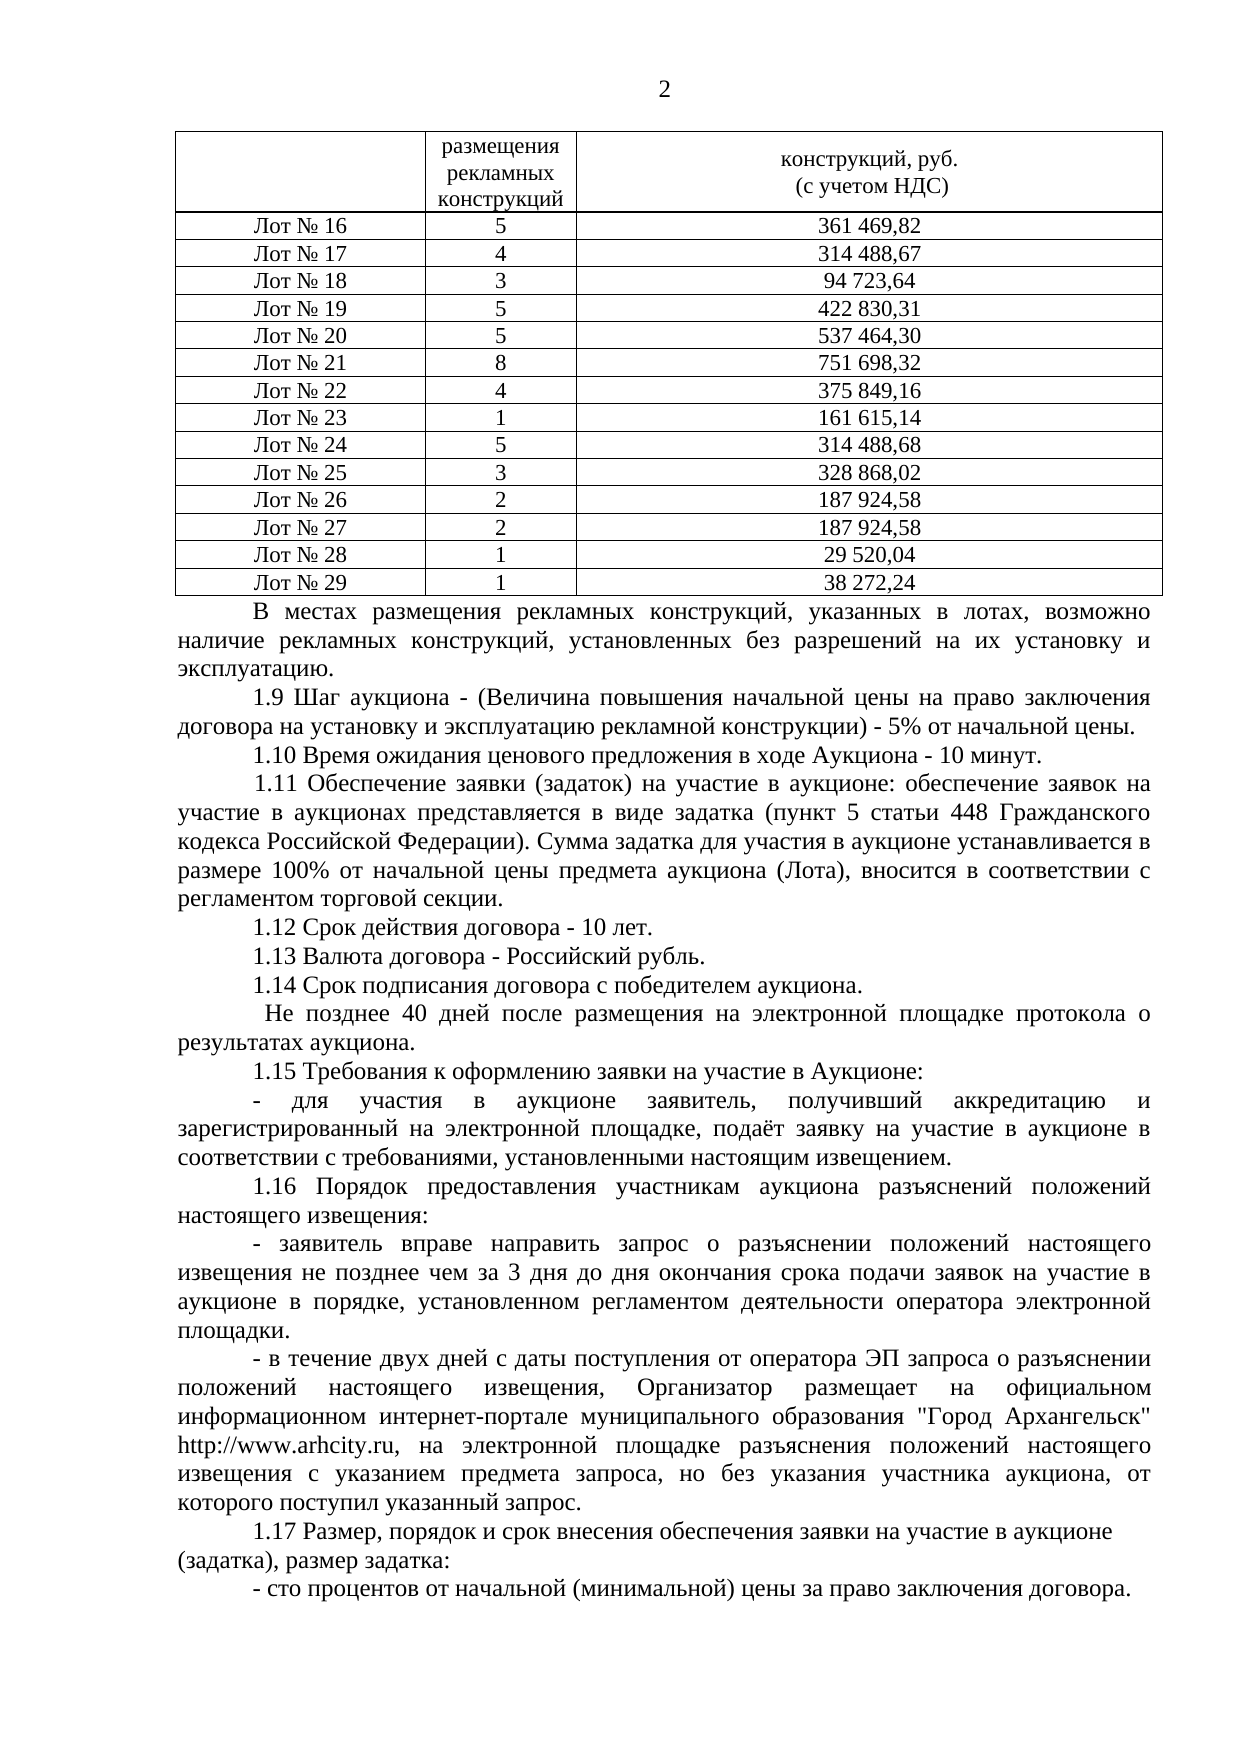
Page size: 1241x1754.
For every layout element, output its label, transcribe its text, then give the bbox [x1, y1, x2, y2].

table_cell Лот № 23 [176, 404, 425, 431]
table_cell 1 [426, 404, 576, 431]
table_cell 537 464,30 [577, 322, 1162, 348]
text 1.16 Порядок предоставления участникам аукциона разъяснений положений настоящего извещения: [177, 1171, 1152, 1228]
table_cell 1 [426, 569, 576, 595]
table_cell 5 [426, 213, 576, 239]
table_cell Лот № 29 [176, 569, 425, 595]
table_cell 4 [426, 240, 576, 266]
text 1.17 Размер, порядок и срок внесения обеспечения заявки на участие в аукционе (задатка), размер задатка: [177, 1516, 1152, 1573]
table_cell Лот № 18 [176, 267, 425, 293]
table_cell Лот № 20 [176, 322, 425, 348]
text В местах размещения рекламных конструкций, указанных в лотах, возможно наличие рекламных конструкций, установленных без разрешений на их установку и эксплуатацию. [177, 596, 1152, 682]
table_cell 5 [426, 322, 576, 348]
table_cell Лот № 27 [176, 514, 425, 540]
table_cell Лот № 19 [176, 295, 425, 321]
text 1.10 Время ожидания ценового предложения в ходе Аукциона - 10 минут. [177, 740, 1152, 768]
table_cell 38 272,24 [577, 569, 1162, 595]
table_cell Лот № 16 [176, 213, 425, 239]
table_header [426, 132, 576, 211]
table_cell 5 [426, 295, 576, 321]
text - для участия в аукционе заявитель, получивший аккредитацию и зарегистрированный на электронной площадке, подаёт заявку на участие в аукционе в соответствии с требованиями, установленными настоящим извещением. [177, 1085, 1152, 1171]
table_cell 314 488,68 [577, 432, 1162, 458]
table_cell Лот № 28 [176, 541, 425, 567]
table_cell 3 [426, 267, 576, 293]
text 1.9 Шаг аукциона - (Величина повышения начальной цены на право заключения договора на установку и эксплуатацию рекламной конструкции) - 5% от начальной цены. [177, 682, 1152, 740]
table_cell 29 520,04 [577, 541, 1162, 567]
text 1.11 Обеспечение заявки (задаток) на участие в аукционе: обеспечение заявок на участие в аукционах представляется в виде задатка (пункт 5 статьи 448 Гражданского кодекса Российской Федерации). Сумма задатка для участия в аукционе устанавливается в размере 100% от начальной цены предмета аукциона (Лота), вносится в соответствии с регламентом торговой секции. [177, 768, 1152, 912]
table_cell 2 [426, 486, 576, 513]
table_cell 3 [426, 459, 576, 485]
text - заявитель вправе направить запрос о разъяснении положений настоящего извещения не позднее чем за 3 дня до дня окончания срока подачи заявок на участие в аукционе в порядке, установленном регламентом деятельности оператора электронной площадки. [177, 1228, 1152, 1343]
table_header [577, 132, 1162, 211]
text - в течение двух дней с даты поступления от оператора ЭП запроса о разъяснении положений настоящего извещения, Организатор размещает на официальном информационном интернет-портале муниципального образования "Город Архангельск" http://www.arhcity.ru, на электронной площадке разъяснения положений настоящего извещения с указанием предмета запроса, но без указания участника аукциона, от которого поступил указанный запрос. [177, 1343, 1152, 1516]
text - сто процентов от начальной (минимальной) цены за право заключения договора. [177, 1573, 1152, 1602]
text 1.14 Срок подписания договора с победителем аукциона. [177, 970, 1152, 998]
table_cell 187 924,58 [577, 486, 1162, 513]
text Не позднее 40 дней после размещения на электронной площадке протокола о результатах аукциона. [177, 998, 1152, 1056]
table_cell 5 [426, 432, 576, 458]
table_cell 422 830,31 [577, 295, 1162, 321]
text 1.12 Срок действия договора - 10 лет. [177, 912, 1152, 941]
table_cell 94 723,64 [577, 267, 1162, 293]
table_cell 361 469,82 [577, 213, 1162, 239]
table_cell 2 [426, 514, 576, 540]
table_cell Лот № 17 [176, 240, 425, 266]
table_cell Лот № 21 [176, 349, 425, 376]
table_cell 751 698,32 [577, 349, 1162, 376]
table_cell 8 [426, 349, 576, 376]
table_cell Лот № 24 [176, 432, 425, 458]
table_cell 314 488,67 [577, 240, 1162, 266]
table_cell 187 924,58 [577, 514, 1162, 540]
table_cell Лот № 25 [176, 459, 425, 485]
table_cell Лот № 26 [176, 486, 425, 513]
text 1.13 Валюта договора - Российский рубль. [177, 941, 1152, 970]
table_cell 375 849,16 [577, 377, 1162, 403]
table_cell 161 615,14 [577, 404, 1162, 431]
table_cell Лот № 22 [176, 377, 425, 403]
table_cell 1 [426, 541, 576, 567]
table_cell 328 868,02 [577, 459, 1162, 485]
text 1.15 Требования к оформлению заявки на участие в Аукционе: [177, 1056, 1152, 1085]
table_header Лот [176, 132, 425, 211]
table_cell 4 [426, 377, 576, 403]
